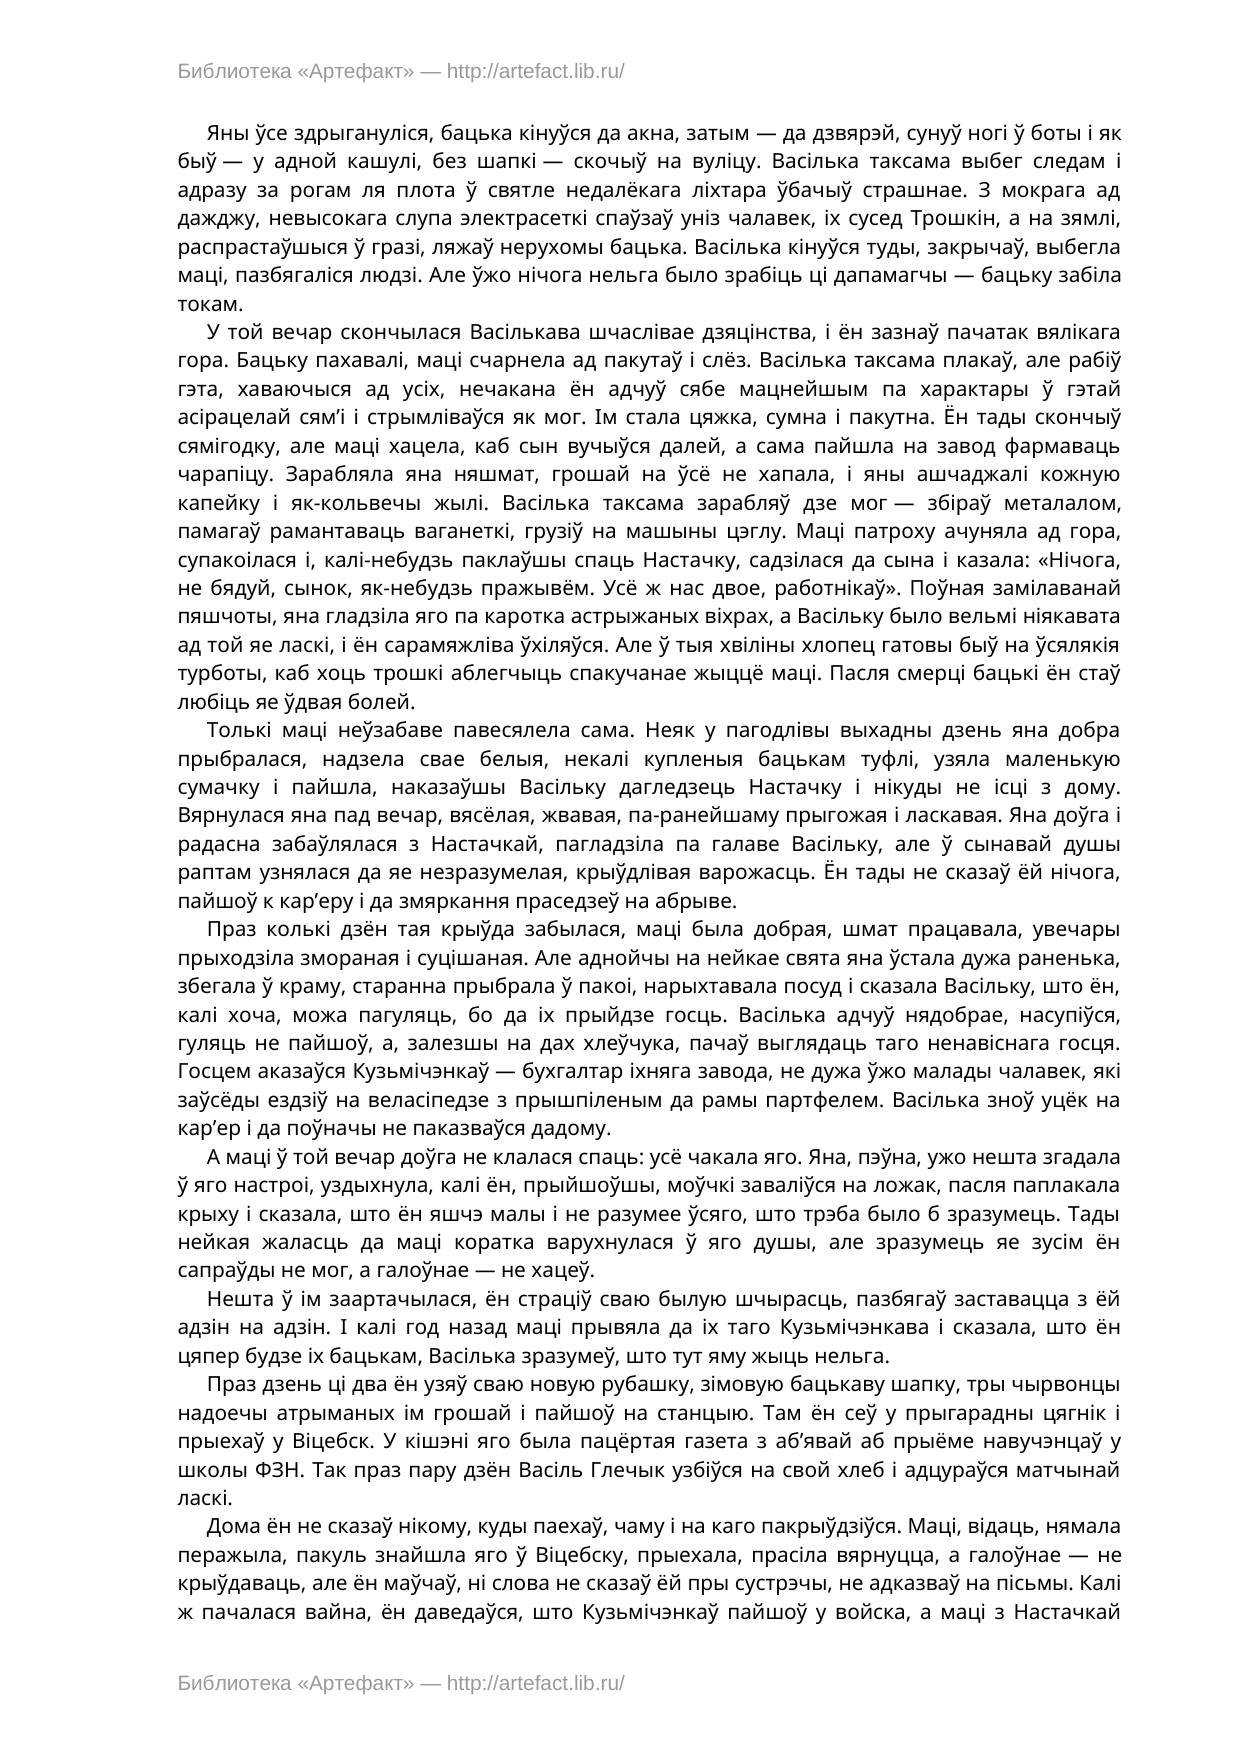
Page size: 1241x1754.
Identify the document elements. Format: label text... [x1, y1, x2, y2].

text Праз дзень ці два ён узяў сваю новую рубашку, зімовую бацькаву шапку, тры чырвонцы надоечы атрыманых ім грошай і пайшоў на станцыю. Там ён сеў у прыгарадны цягнік і прыехаў у Віцебск. У кішэні яго была пацёртая газета з аб’явай аб прыёме навучэнцаў у школы ФЗН. Так праз пару дзён Васіль Глечык узбіўся на свой хлеб і адцураўся матчынай ласкі. [177, 1369, 1122, 1512]
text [177, 1512, 1122, 1625]
text Нешта ў ім заартачылася, ён страціў сваю былую шчырасць, пазбягаў заставацца з ёй адзін на адзін. I калі год назад маці прывяла да іх таго Кузьмічэнкава і сказала, што ён цяпер будзе іх бацькам, Васілька зразумеў, што тут яму жыць нельга. [177, 1284, 1122, 1369]
text Праз колькі дзён тая крыўда забылася, маці была добрая, шмат працавала, увечары прыходзіла змораная і суцішаная. Але аднойчы на нейкае свята яна ўстала дужа раненька, збегала ў краму, старанна прыбрала ў пакоі, нарыхтавала посуд і сказала Васільку, што ён, калі хоча, можа пагуляць, бо да іх прыйдзе госць. Васілька адчуў нядобрае, насупіўся, гуляць не пайшоў, а, залезшы на дах хлеўчука, пачаў выглядаць таго ненавіснага госця. Госцем аказаўся Кузьмічэнкаў — бухгалтар іхняга завода, не дужа ўжо малады чалавек, які заўсёды ездзіў на веласіпедзе з прышпіленым да рамы партфелем. Васілька зноў уцёк на кар’ер і да поўначы не паказваўся дадому. [177, 914, 1122, 1142]
text Толькі маці неўзабаве павесялела сама. Неяк у пагодлівы выхадны дзень яна добра прыбралася, надзела свае белыя, некалі купленыя бацькам туфлі, узяла маленькую сумачку і пайшла, наказаўшы Васільку дагледзець Настачку і нікуды не ісці з дому. Вярнулася яна пад вечар, вясёлая, жвавая, па-ранейшаму прыгожая і ласкавая. Яна доўга і радасна забаўлялася з Настачкай, пагладзіла па галаве Васільку, але ў сынавай душы раптам узнялася да яе незразумелая, крыўдлівая варожасць. Ён тады не сказаў ёй нічога, пайшоў к кар’еру і да змяркання праседзеў на абрыве. [177, 715, 1122, 914]
text А маці ў той вечар доўга не клалася спаць: усё чакала яго. Яна, пэўна, ужо нешта згадала ў яго настроі, уздыхнула, калі ён, прыйшоўшы, моўчкі заваліўся на ложак, пасля паплакала крыху і сказала, што ён яшчэ малы і не разумее ўсяго, што трэба было б зразумець. Тады нейкая жаласць да маці коратка варухнулася ў яго душы, але зразумець яе зусім ён сапраўды не мог, а галоўнае — не хацеў. [177, 1142, 1122, 1284]
text У той вечар скончылася Васількава шчаслівае дзяцінства, і ён зазнаў пачатак вялікага гора. Бацьку пахавалі, маці счарнела ад пакутаў і слёз. Васілька таксама плакаў, але рабіў гэта, хаваючыся ад усіх, нечакана ён адчуў сябе мацнейшым па характары ў гэтай асірацелай сям’і і стрымліваўся як мог. Ім стала цяжка, сумна і пакутна. Ён тады скончыў сямігодку, але маці хацела, каб сын вучыўся далей, а сама пайшла на завод фармаваць чарапіцу. Зарабляла яна няшмат, грошай на ўсё не хапала, і яны ашчаджалі кожную капейку і як-кольвечы жылі. Васілька таксама зарабляў дзе мог — збіраў металалом, памагаў рамантаваць ваганеткі, грузіў на машыны цэглу. Маці патроху ачуняла ад гора, супакоілася і, калі-небудзь паклаўшы спаць Настачку, садзілася да сына і казала: «Нічога, не бядуй, сынок, як-небудзь пражывём. Усё ж нас двое, работнікаў». Поўная замілаванай пяшчоты, яна гладзіла яго па каротка астрыжаных віхрах, а Васільку было вельмі ніякавата ад той яе ласкі, і ён сарамяжліва ўхіляўся. Але ў тыя хвіліны хлопец гатовы быў на ўсялякія турботы, каб хоць трошкі аблегчыць спакучанае жыццё маці. Пасля смерці бацькі ён стаў любіць яе ўдвая болей. [177, 317, 1122, 715]
text Яны ўсе здрыгануліся, бацька кінуўся да акна, затым — да дзвярэй, сунуў ногі ў боты і як быў — у адной кашулі, без шапкі — скочыў на вуліцу. Васілька таксама выбег следам і адразу за рогам ля плота ў святле недалёкага ліхтара ўбачыў страшнае. З мокрага ад дажджу, невысокага слупа электрасеткі спаўзаў уніз чалавек, іх сусед Трошкін, а на зямлі, распрастаўшыся ў гразі, ляжаў нерухомы бацька. Васілька кінуўся туды, закрычаў, выбегла маці, пазбягаліся людзі. Але ўжо нічога нельга было зрабіць ці дапамагчы — бацьку забіла токам. [177, 118, 1122, 317]
